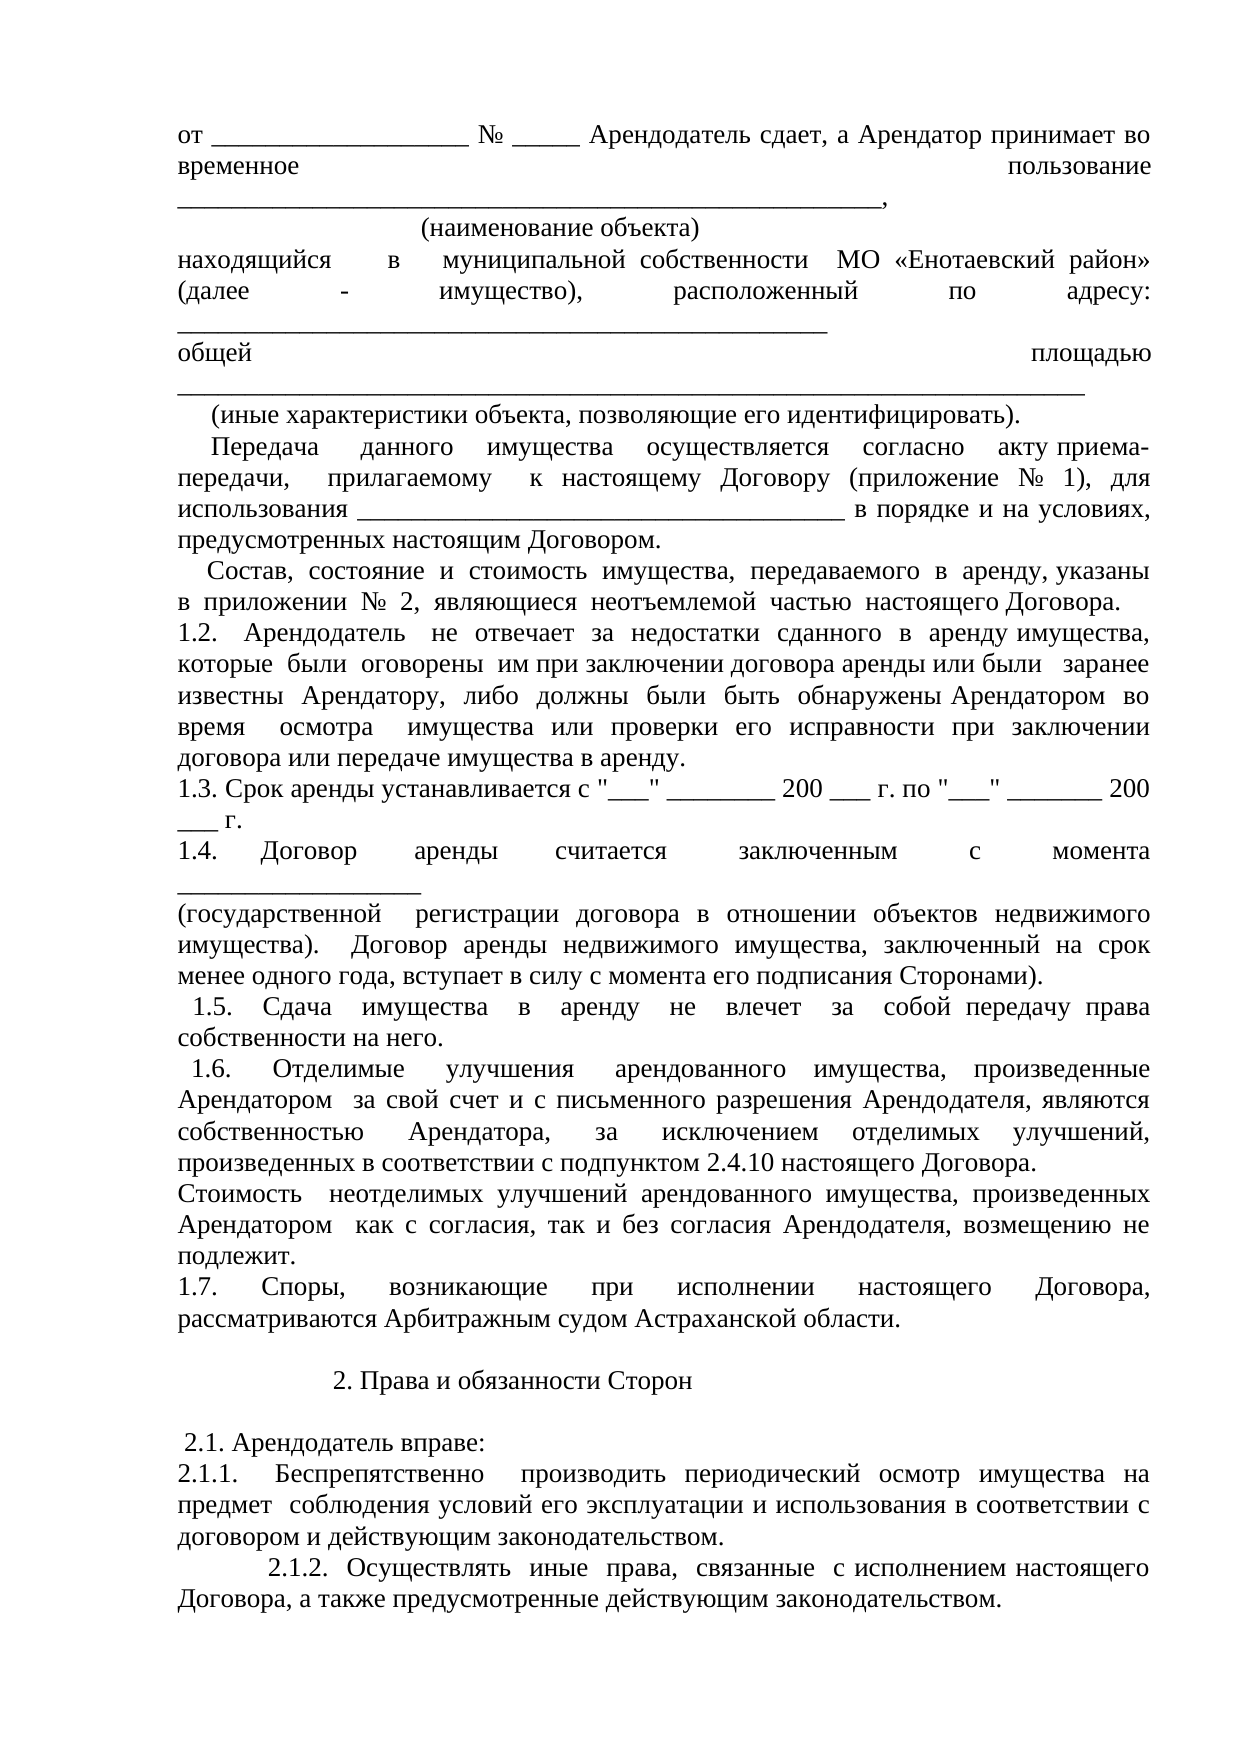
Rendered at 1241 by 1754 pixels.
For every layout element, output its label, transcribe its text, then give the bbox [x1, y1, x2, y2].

text Стоимость неотделимых улучшений арендованного имущества, произведенных Арендатором как с согласия, так и без согласия Арендодателя, возмещению не подлежит. [177, 1177, 1152, 1271]
text находящийся в муниципальной собственности МО «Енотаевский район» (далее - имущество), расположенный по адресу: ________________________________________________ [177, 243, 1152, 336]
text Состав, состояние и стоимость имущества, передаваемого в аренду, указаны в приложении № 2, являющиеся неотъемлемой частью настоящего Договора. [177, 554, 1152, 616]
text 1.3. Срок аренды устанавливается с "___" ________ 200 ___ г. по "___" _______ 200 ___ г. [177, 772, 1152, 834]
text 2.1.2. Осуществлять иные права, связанные с исполнением настоящего Договора, а также предусмотренные действующим законодательством. [177, 1551, 1152, 1613]
text 2. Права и обязанности Сторон [177, 1364, 1152, 1395]
text 1.2. Арендодатель не отвечает за недостатки сданного в аренду имущества, которые были оговорены им при заключении договора аренды или были заранее известны Арендатору, либо должны были быть обнаружены Арендатором во время осмотра имущества или проверки его исправности при заключении договора или передаче имущества в аренду. [177, 616, 1152, 772]
text общей площадью ___________________________________________________________________ [177, 336, 1152, 398]
text 2.1. Арендодатель вправе: [177, 1426, 1152, 1457]
text (наименование объекта) [177, 212, 1152, 243]
text от ___________________ № _____ Арендодатель сдает, а Арендатор принимает во временное пользование ____________________________________________________, [177, 118, 1152, 212]
text (иные характеристики объекта, позволяющие его идентифицировать). [177, 398, 1152, 429]
text 1.7. Споры, возникающие при исполнении настоящего Договора, рассматриваются Арбитражным судом Астраханской области. [177, 1271, 1152, 1333]
text 2.1.1. Беспрепятственно производить периодический осмотр имущества на предмет соблюдения условий его эксплуатации и использования в соответствии с договором и действующим законодательством. [177, 1457, 1152, 1551]
text 1.4. Договор аренды считается заключенным с момента __________________ [177, 834, 1152, 897]
text (государственной регистрации договора в отношении объектов недвижимого имущества). Договор аренды недвижимого имущества, заключенный на срок менее одного года, вступает в силу с момента его подписания Сторонами). [177, 897, 1152, 990]
text 1.6. Отделимые улучшения арендованного имущества, произведенные Арендатором за свой счет и с письменного разрешения Арендодателя, являются собственностью Арендатора, за исключением отделимых улучшений, произведенных в соответствии с подпунктом 2.4.10 настоящего Договора. [177, 1052, 1152, 1177]
text 1.5. Сдача имущества в аренду не влечет за собой передачу права собственности на него. [177, 990, 1152, 1052]
text Передача данного имущества осуществляется согласно акту приема-передачи, прилагаемому к настоящему Договору (приложение № 1), для использования ____________________________________ в порядке и на условиях, предусмотренных настоящим Договором. [177, 429, 1152, 554]
